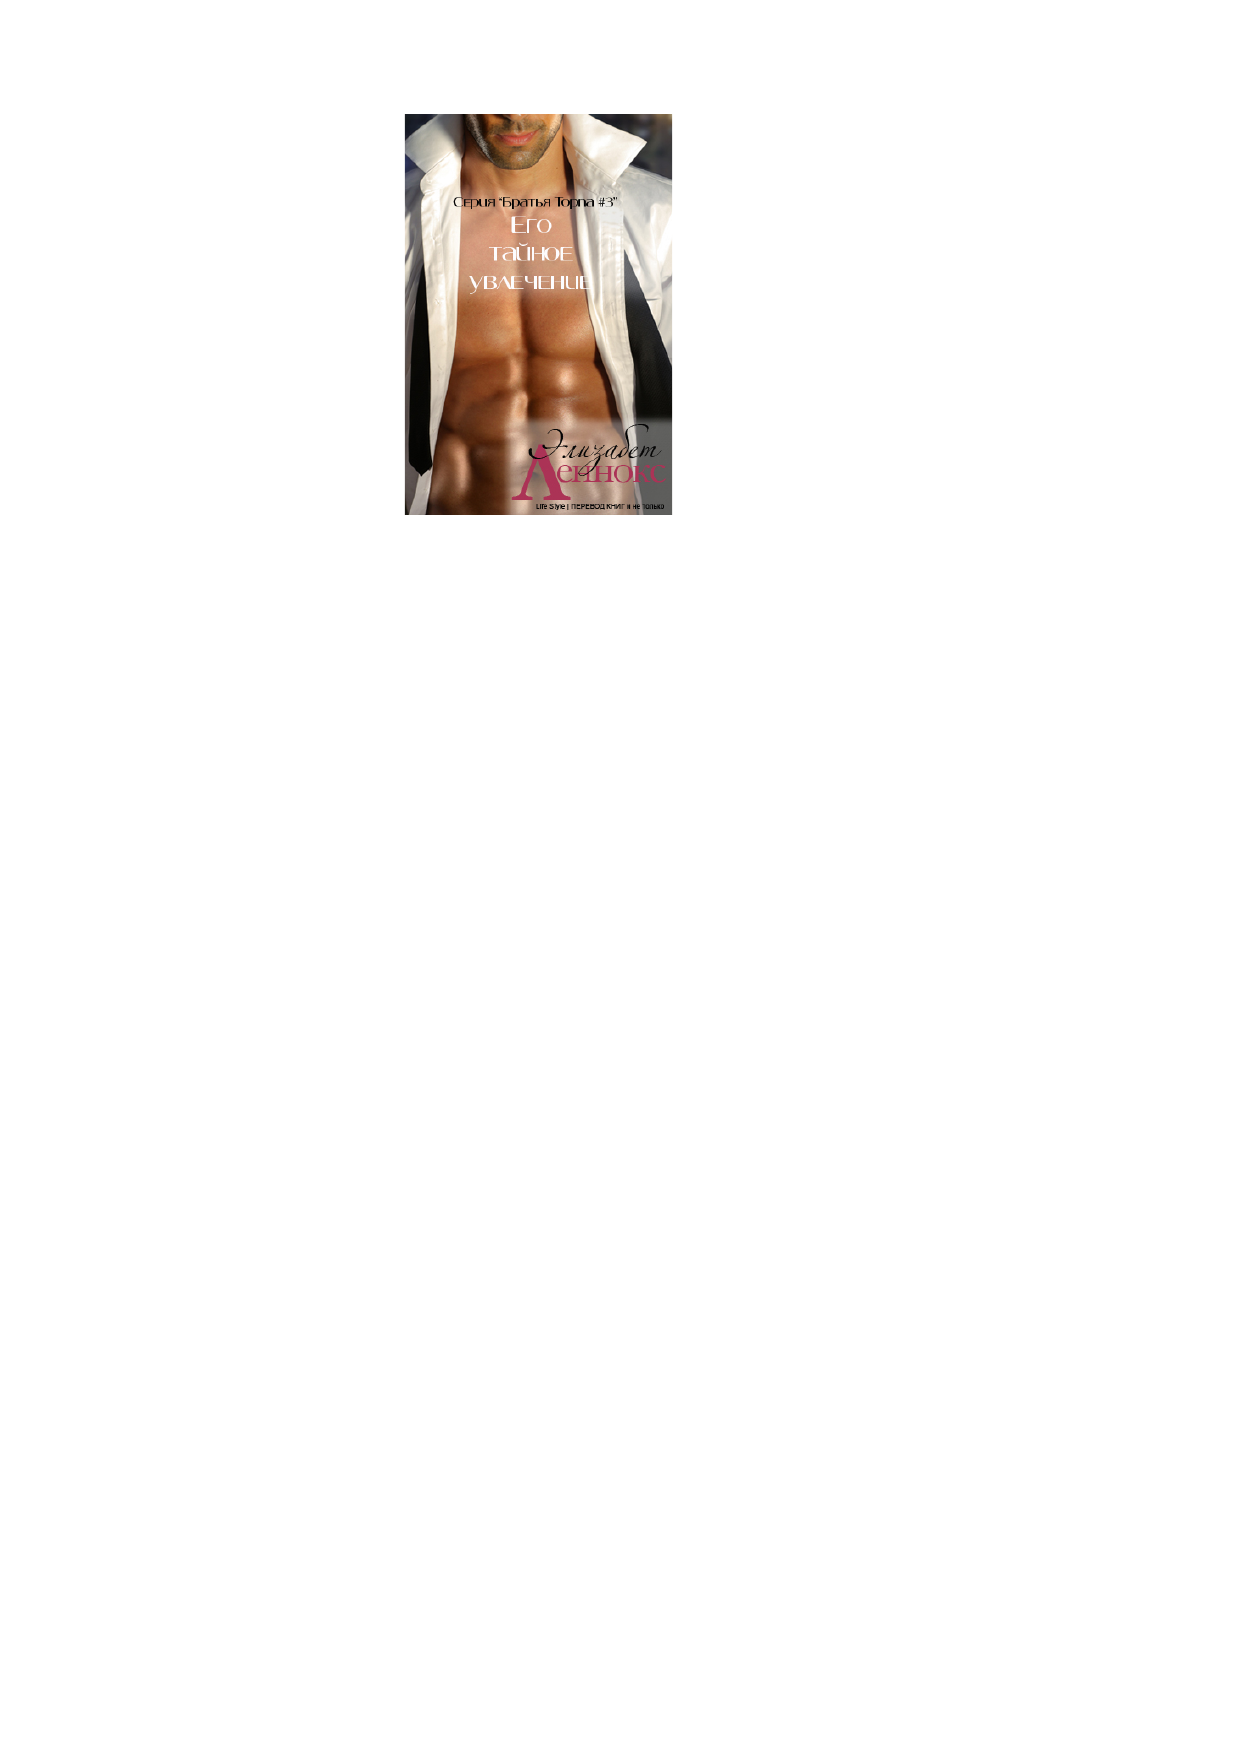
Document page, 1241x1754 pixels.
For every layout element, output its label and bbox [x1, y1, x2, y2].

picture [404, 114, 673, 515]
